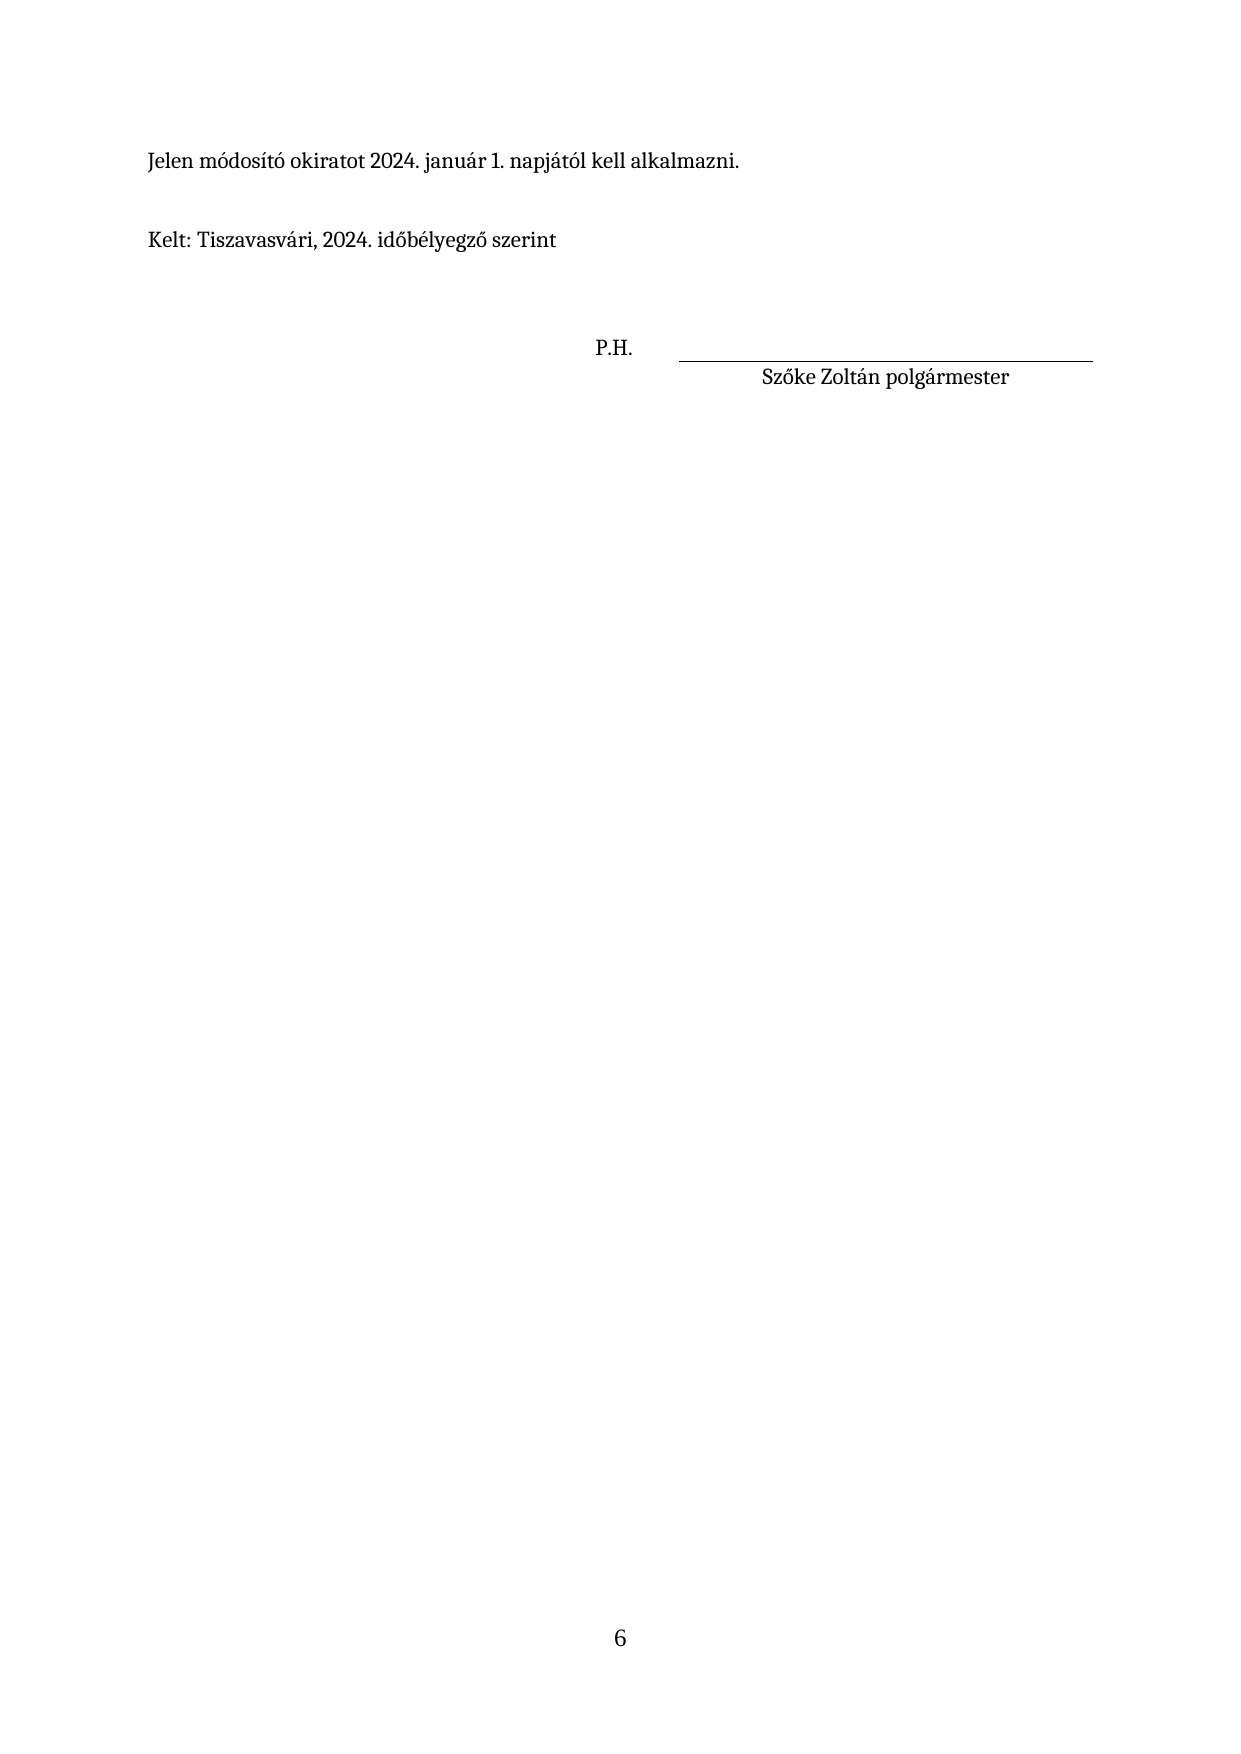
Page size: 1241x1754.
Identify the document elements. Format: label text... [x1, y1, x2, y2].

text Kelt: Tiszavasvári, 2024. időbélyegző szerint [148, 227, 1093, 253]
text Szőke Zoltán polgármester [679, 362, 1093, 390]
text P.H. [148, 334, 1093, 361]
text Jelen módosító okiratot 2024. január 1. napjától kell alkalmazni. [148, 148, 1093, 174]
